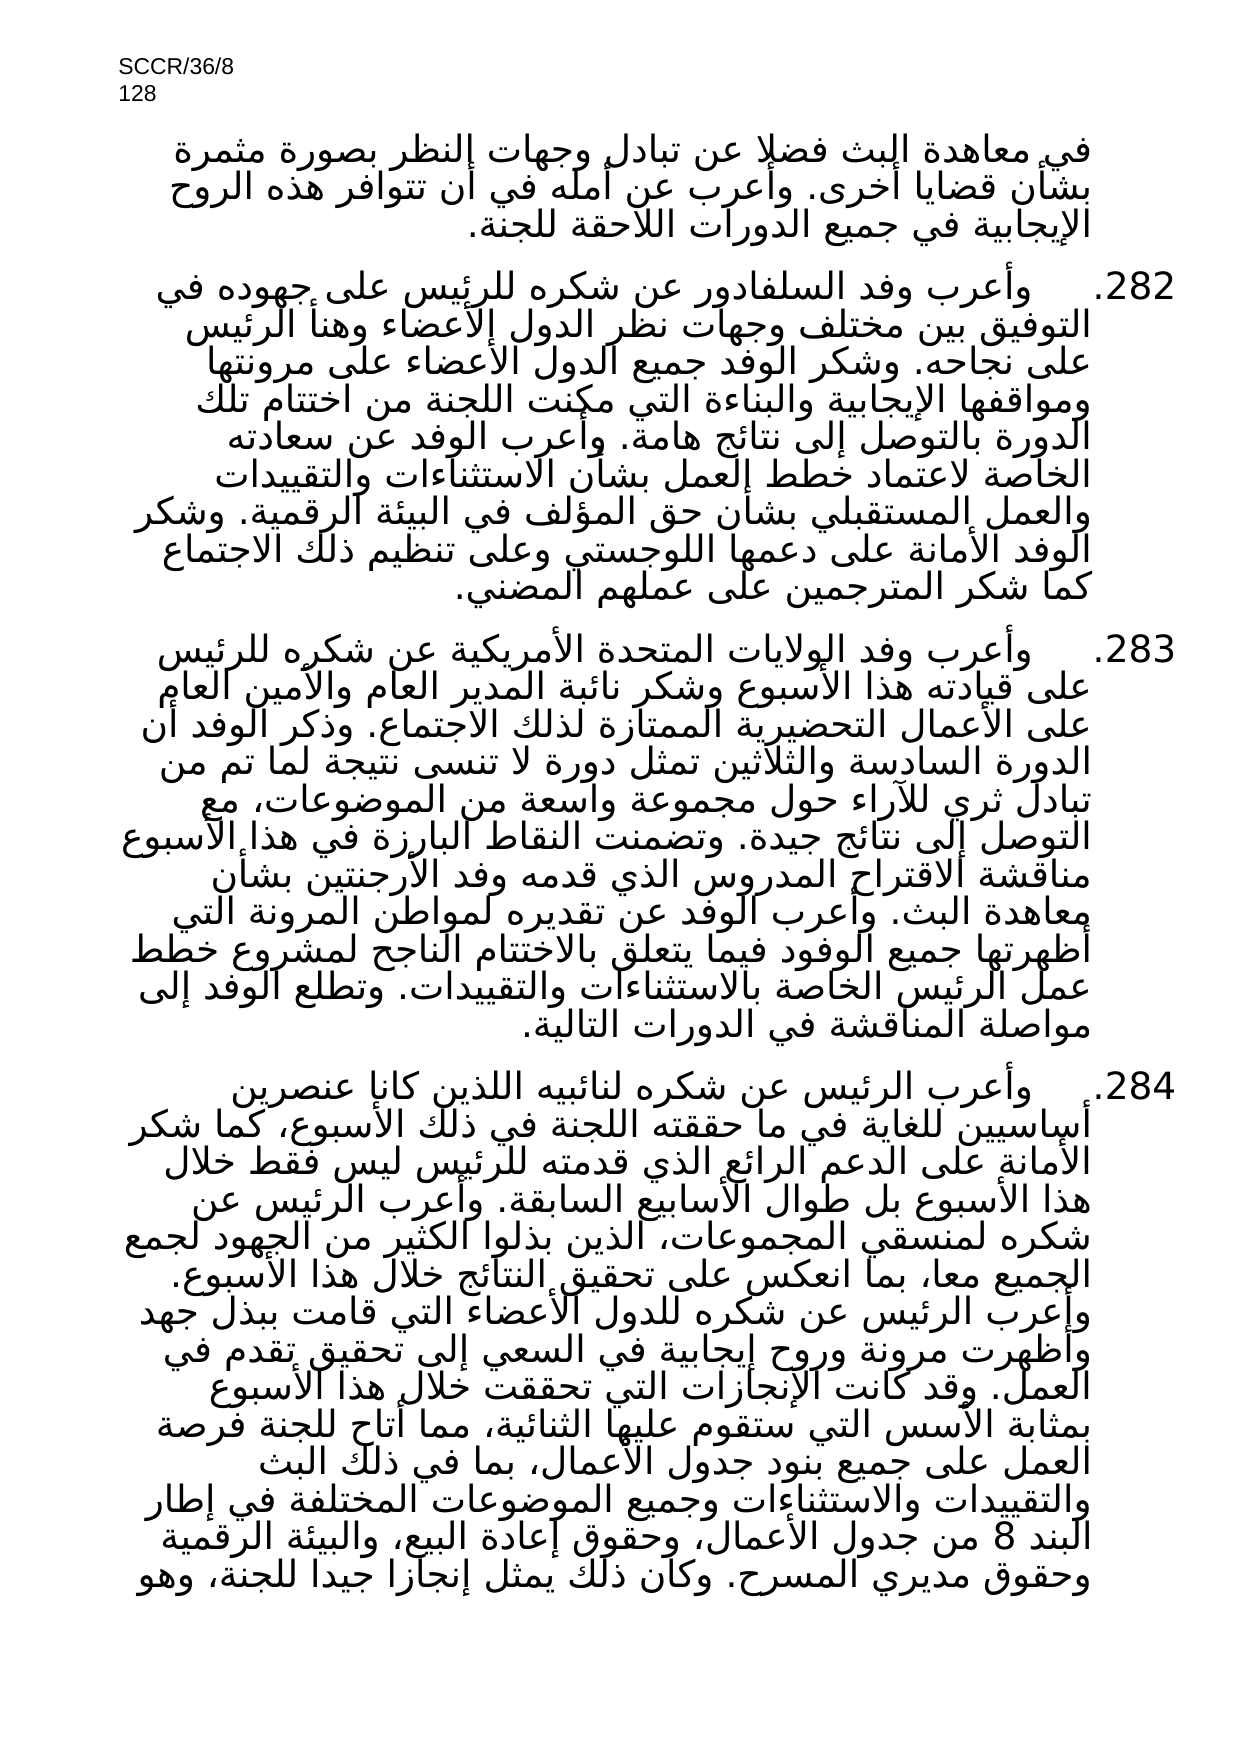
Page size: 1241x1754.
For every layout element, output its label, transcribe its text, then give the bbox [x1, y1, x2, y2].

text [118, 132, 1092, 245]
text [118, 1070, 1092, 1595]
text وأعرب وفد السلفادور عن شكره للرئيس على جهوده في التوفيق بين مختلف وجهات نظر الدول الأعضاء وهنأ الرئيس على نجاحه. وشكر الوفد جميع الدول الأعضاء على مرونتها ومواقفها الإيجابية والبناءة التي مكنت اللجنة من اختتام تلك الدورة بالتوصل إلى نتائج هامة. وأعرب الوفد عن سعادته الخاصة لاعتماد خطط العمل بشأن الاستثناءات والتقييدات والعمل المستقبلي بشأن حق المؤلف في البيئة الرقمية. وشكر الوفد الأمانة على دعمها اللوجستي وعلى تنظيم ذلك الاجتماع كما شكر المترجمين على عملهم المضني. [118, 270, 1092, 607]
text وأعرب وفد الولايات المتحدة الأمريكية عن شكره للرئيس على قيادته هذا الأسبوع وشكر نائبة المدير العام والأمين العام على الأعمال التحضيرية الممتازة لذلك الاجتماع. وذكر الوفد أن الدورة السادسة والثلاثين تمثل دورة لا تنسى نتيجة لما تم من تبادل ثري للآراء حول مجموعة واسعة من الموضوعات، مع التوصل إلى نتائج جيدة. وتضمنت النقاط البارزة في هذا الأسبوع مناقشة الاقتراح المدروس الذي قدمه وفد الأرجنتين بشأن معاهدة البث. وأعرب الوفد عن تقديره لمواطن المرونة التي أظهرتها جميع الوفود فيما يتعلق بالاختتام الناجح لمشروع خطط عمل الرئيس الخاصة بالاستثناءات والتقييدات. وتطلع الوفد إلى مواصلة المناقشة في الدورات التالية. [118, 632, 1092, 1045]
